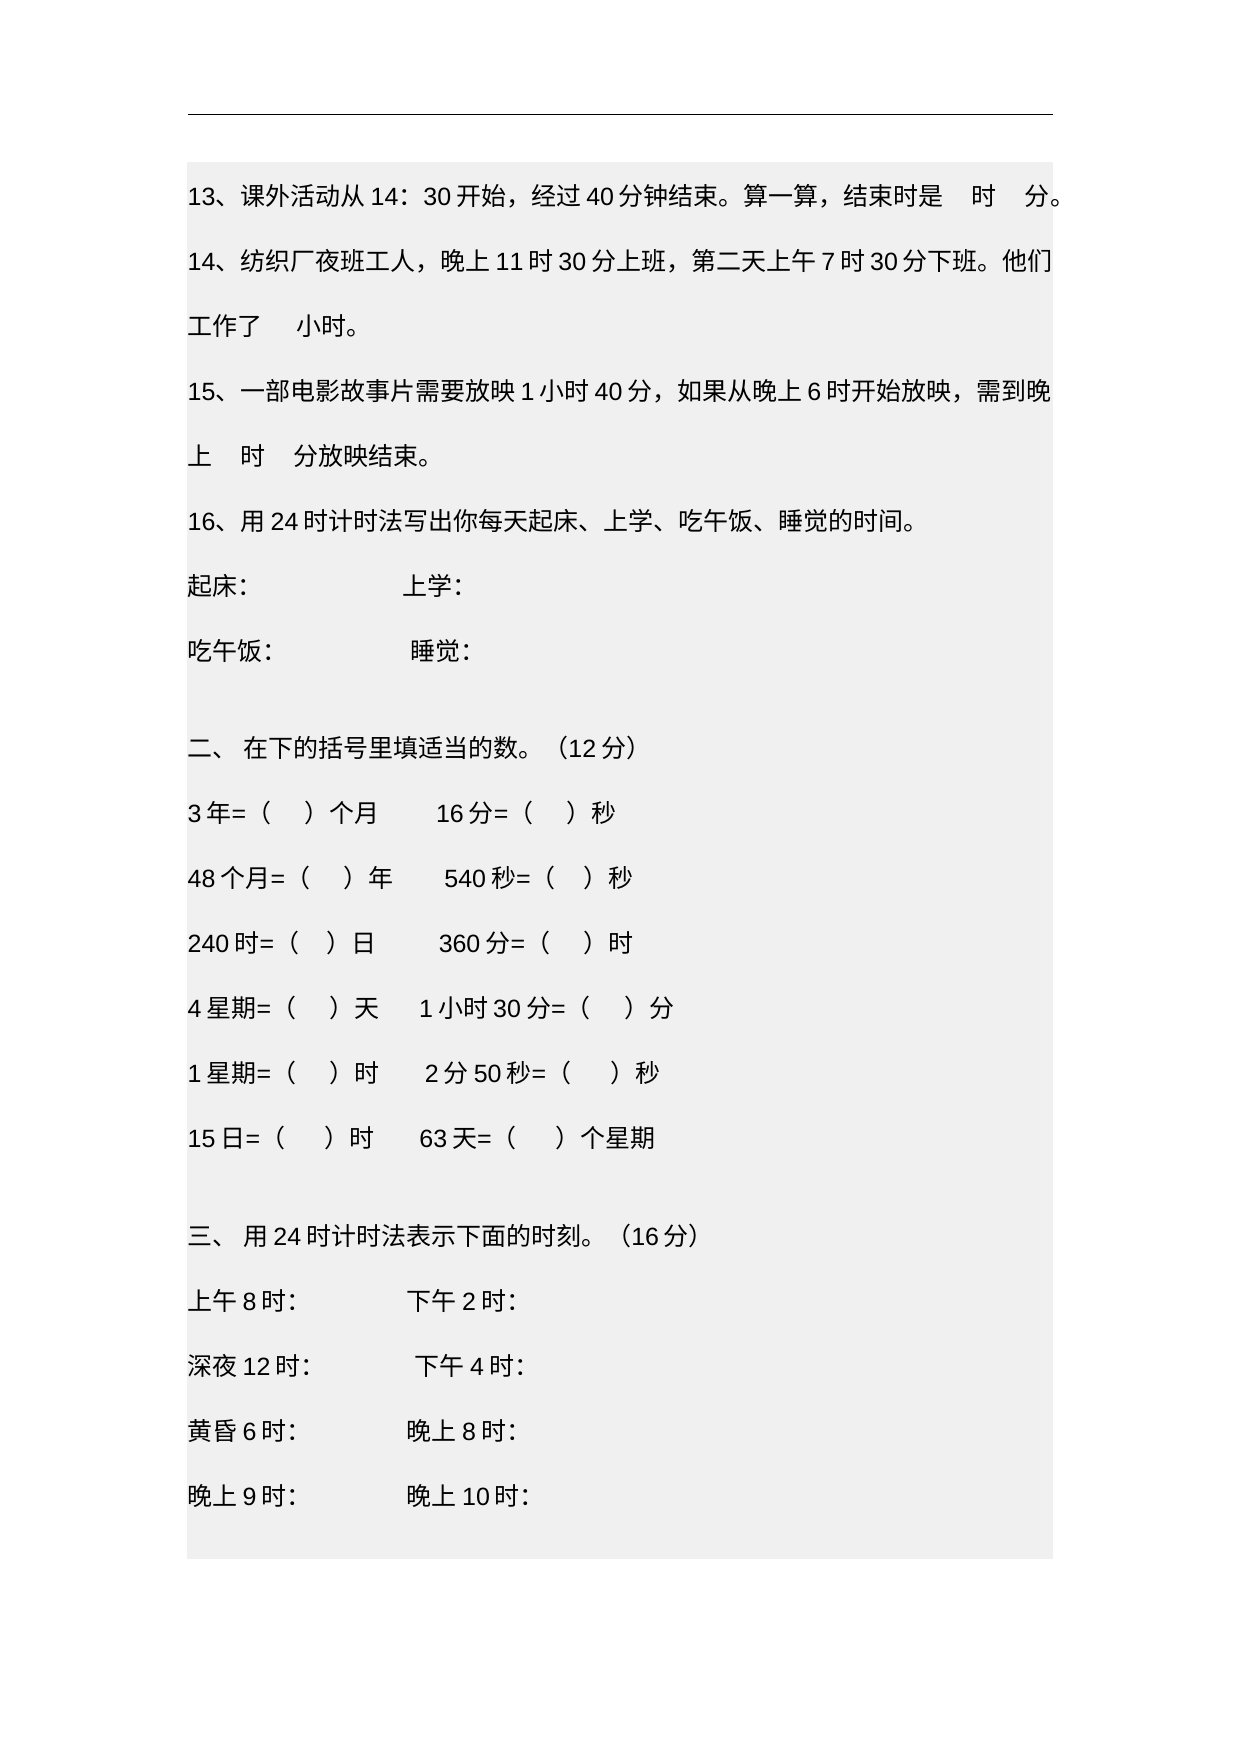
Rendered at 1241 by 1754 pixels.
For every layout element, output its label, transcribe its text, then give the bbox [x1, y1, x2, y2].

text 13、课外活动从14：30开始，经过40分钟结束。算一算，结束时是 时 分。 [187, 162, 1053, 227]
text 4星期=（ ）天 1小时30分=（ ）分 [187, 974, 1053, 1039]
text 深夜12时： 下午4时： [187, 1332, 1053, 1397]
text 14、纺织厂夜班工人，晚上11时30分上班，第二天上午7时30分下班。他们工作了 小时。 [187, 227, 1053, 357]
text 16、用24时计时法写出你每天起床、上学、吃午饭、睡觉的时间。 [187, 487, 1053, 552]
text 晚上9时： 晚上10时： [187, 1462, 1053, 1527]
text 上午8时： 下午2时： [187, 1267, 1053, 1332]
text 48个月=（ ）年 540秒=（ ）秒 [187, 844, 1053, 909]
text 1星期=（ ）时 2分50秒=（ ）秒 [187, 1039, 1053, 1104]
text 15日=（ ）时 63天=（ ）个星期 [187, 1104, 1053, 1169]
text 起床： 上学： [187, 552, 1053, 617]
text 黄昏6时： 晚上8时： [187, 1397, 1053, 1462]
text 3年=（ ）个月 16分=（ ）秒 [187, 779, 1053, 844]
text 二、 在下的括号里填适当的数。（12分） [187, 714, 1053, 779]
text 三、 用24时计时法表示下面的时刻。（16分） [187, 1202, 1053, 1267]
text 吃午饭： 睡觉： [187, 617, 1053, 682]
text 240时=（ ）日 360分=（ ）时 [187, 909, 1053, 974]
text 15、一部电影故事片需要放映1小时40分，如果从晚上6时开始放映，需到晚上 时 分放映结束。 [187, 357, 1053, 487]
